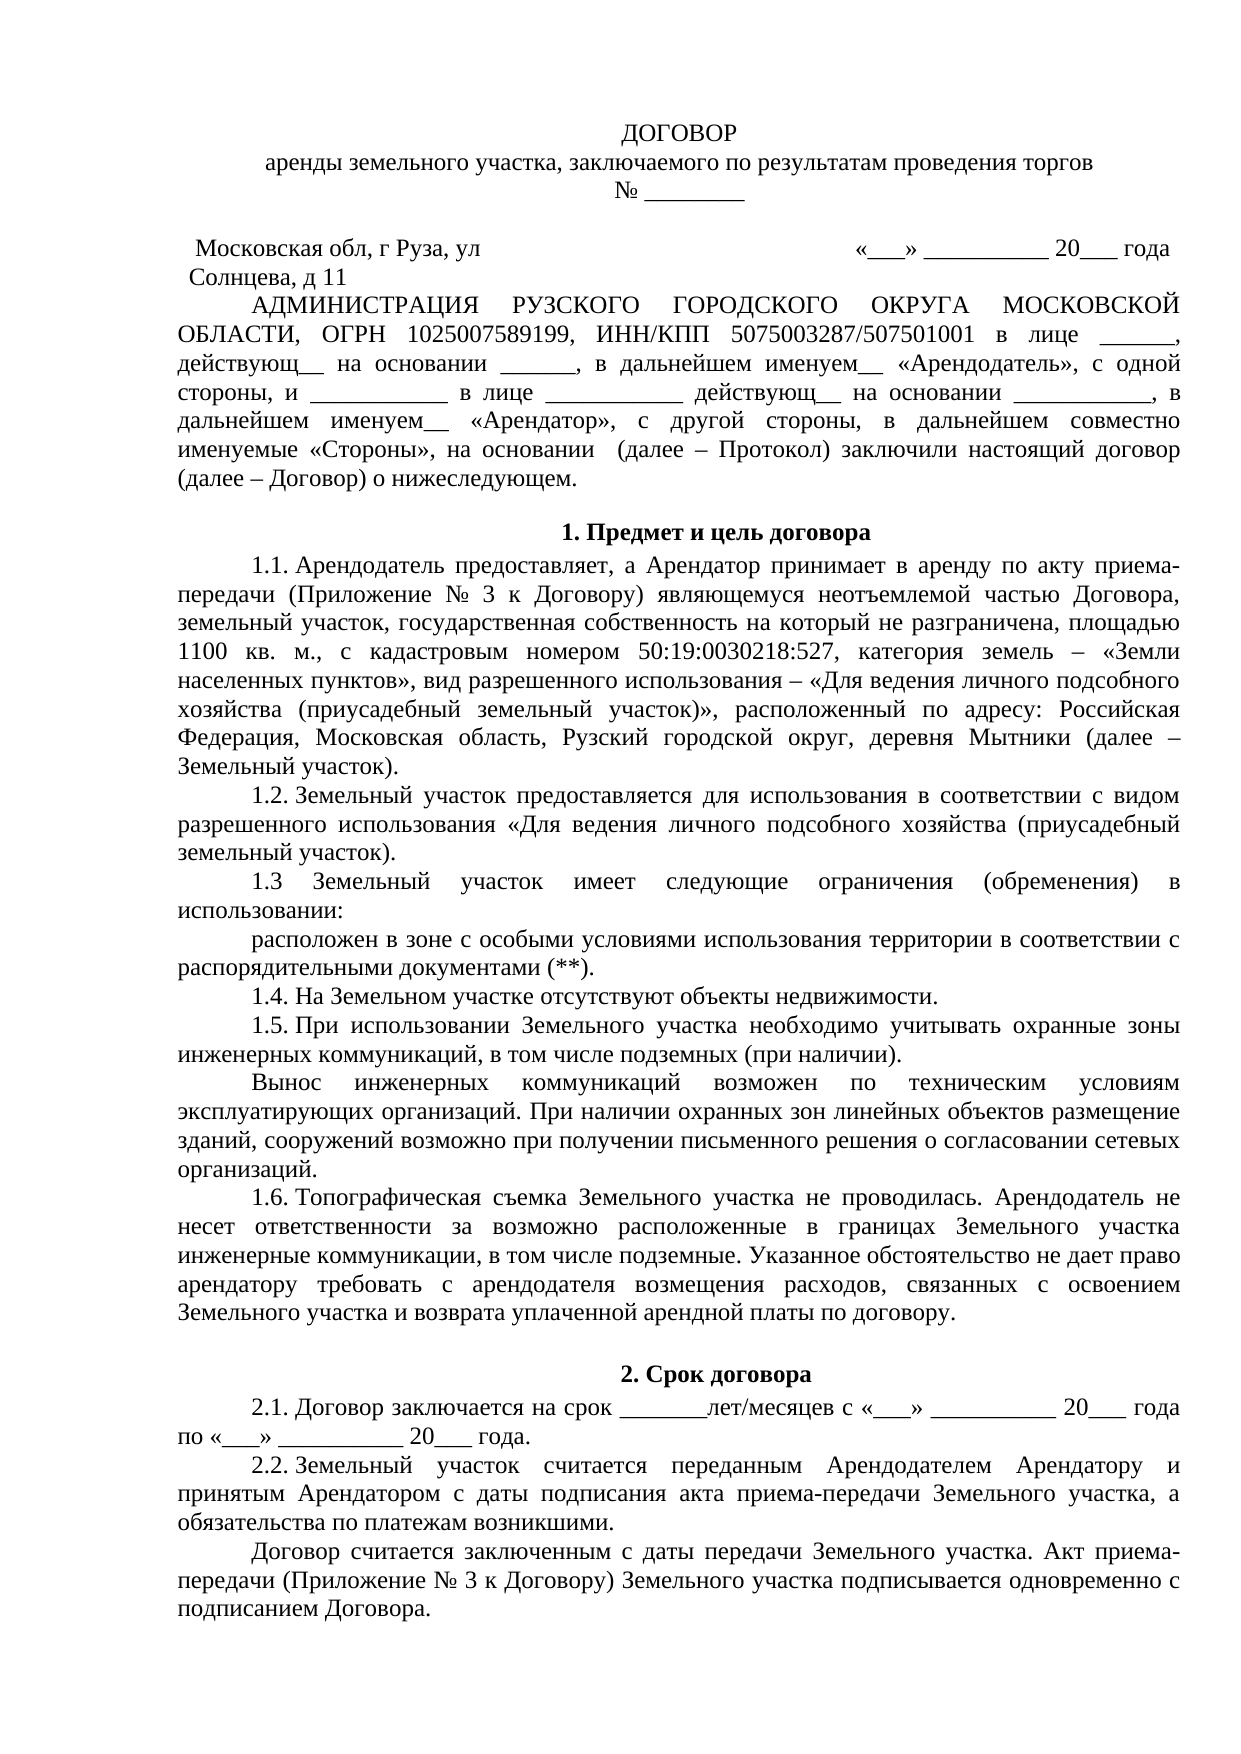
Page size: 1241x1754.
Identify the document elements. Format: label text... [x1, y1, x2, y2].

text 2.2. Земельный участок считается переданным Арендодателем Арендатору и принятым Арендатором с даты подписания акта приема-передачи Земельного участка, а обязательства по платежам возникшими. [177, 1450, 1181, 1536]
text Договор считается заключенным с даты передачи Земельного участка. Акт приема-передачи (Приложение № 3 к Договору) Земельного участка подписывается одновременно с подписанием Договора. [177, 1536, 1181, 1622]
text аренды земельного участка, заключаемого по результатам проведения торгов [177, 147, 1181, 176]
table_header «___» __________ 20___ года [605, 233, 1181, 291]
text 1. Предмет и цель договора [177, 517, 1181, 546]
text 1.3 Земельный участок имеет следующие ограничения (обременения) в использовании: [177, 866, 1181, 924]
text расположен в зоне с особыми условиями использования территории в соответствии с распорядительными документами (**). [177, 924, 1181, 981]
text 1.5. При использовании Земельного участка необходимо учитывать охранные зоны инженерных коммуникаций, в том числе подземных (при наличии). [177, 1010, 1181, 1067]
text 1.1. Арендодатель предоставляет, а Арендатор принимает в аренду по акту приема-передачи (Приложение № 3 к Договору) являющемуся неотъемлемой частью Договора, земельный участок, государственная собственность на который не разграничена, площадью 1100 кв. м., с кадастровым номером 50:19:0030218:527, категория земель – «Земли населенных пунктов», вид разрешенного использования – «Для ведения личного подсобного хозяйства (приусадебный земельный участок)», расположенный по адресу: Российская Федерация, Московская область, Рузский городской округ, деревня Мытники (далее – Земельный участок). [177, 550, 1181, 780]
text АДМИНИСТРАЦИЯ РУЗСКОГО ГОРОДСКОГО ОКРУГА МОСКОВСКОЙ ОБЛАСТИ, ОГРН 1025007589199, ИНН/КПП 5075003287/507501001 в лице ______, действующ__ на основании ______, в дальнейшем именуем__ «Арендодатель», с одной стороны, и ___________ в лице ___________ действующ__ на основании ___________, в дальнейшем именуем__ «Арендатор», с другой стороны, в дальнейшем совместно именуемые «Стороны», на основании (далее – Протокол) заключили настоящий договор (далее – Договор) о нижеследующем. [177, 291, 1181, 492]
text Вынос инженерных коммуникаций возможен по техническим условиям эксплуатирующих организаций. При наличии охранных зон линейных объектов размещение зданий, сооружений возможно при получении письменного решения о согласовании сетевых организаций. [177, 1067, 1181, 1182]
text № ________ [177, 176, 1181, 204]
text 2. Срок договора [177, 1359, 1181, 1388]
text ДОГОВОР [177, 118, 1181, 147]
table_header Московская обл, г Руза, ул Солнцева, д 11 [177, 233, 605, 291]
text 1.4. На Земельном участке отсутствуют объекты недвижимости. [177, 981, 1181, 1010]
text 1.6. Топографическая съемка Земельного участка не проводилась. Арендодатель не несет ответственности за возможно расположенные в границах Земельного участка инженерные коммуникации, в том числе подземные. Указанное обстоятельство не дает право арендатору требовать с арендодателя возмещения расходов, связанных с освоением Земельного участка и возврата уплаченной арендной платы по договору. [177, 1182, 1181, 1326]
text 1.2. Земельный участок предоставляется для использования в соответствии с видом разрешенного использования «Для ведения личного подсобного хозяйства (приусадебный земельный участок). [177, 780, 1181, 866]
text 2.1. Договор заключается на срок _______лет/месяцев с «___» __________ 20___ года по «___» __________ 20___ года. [177, 1392, 1181, 1450]
